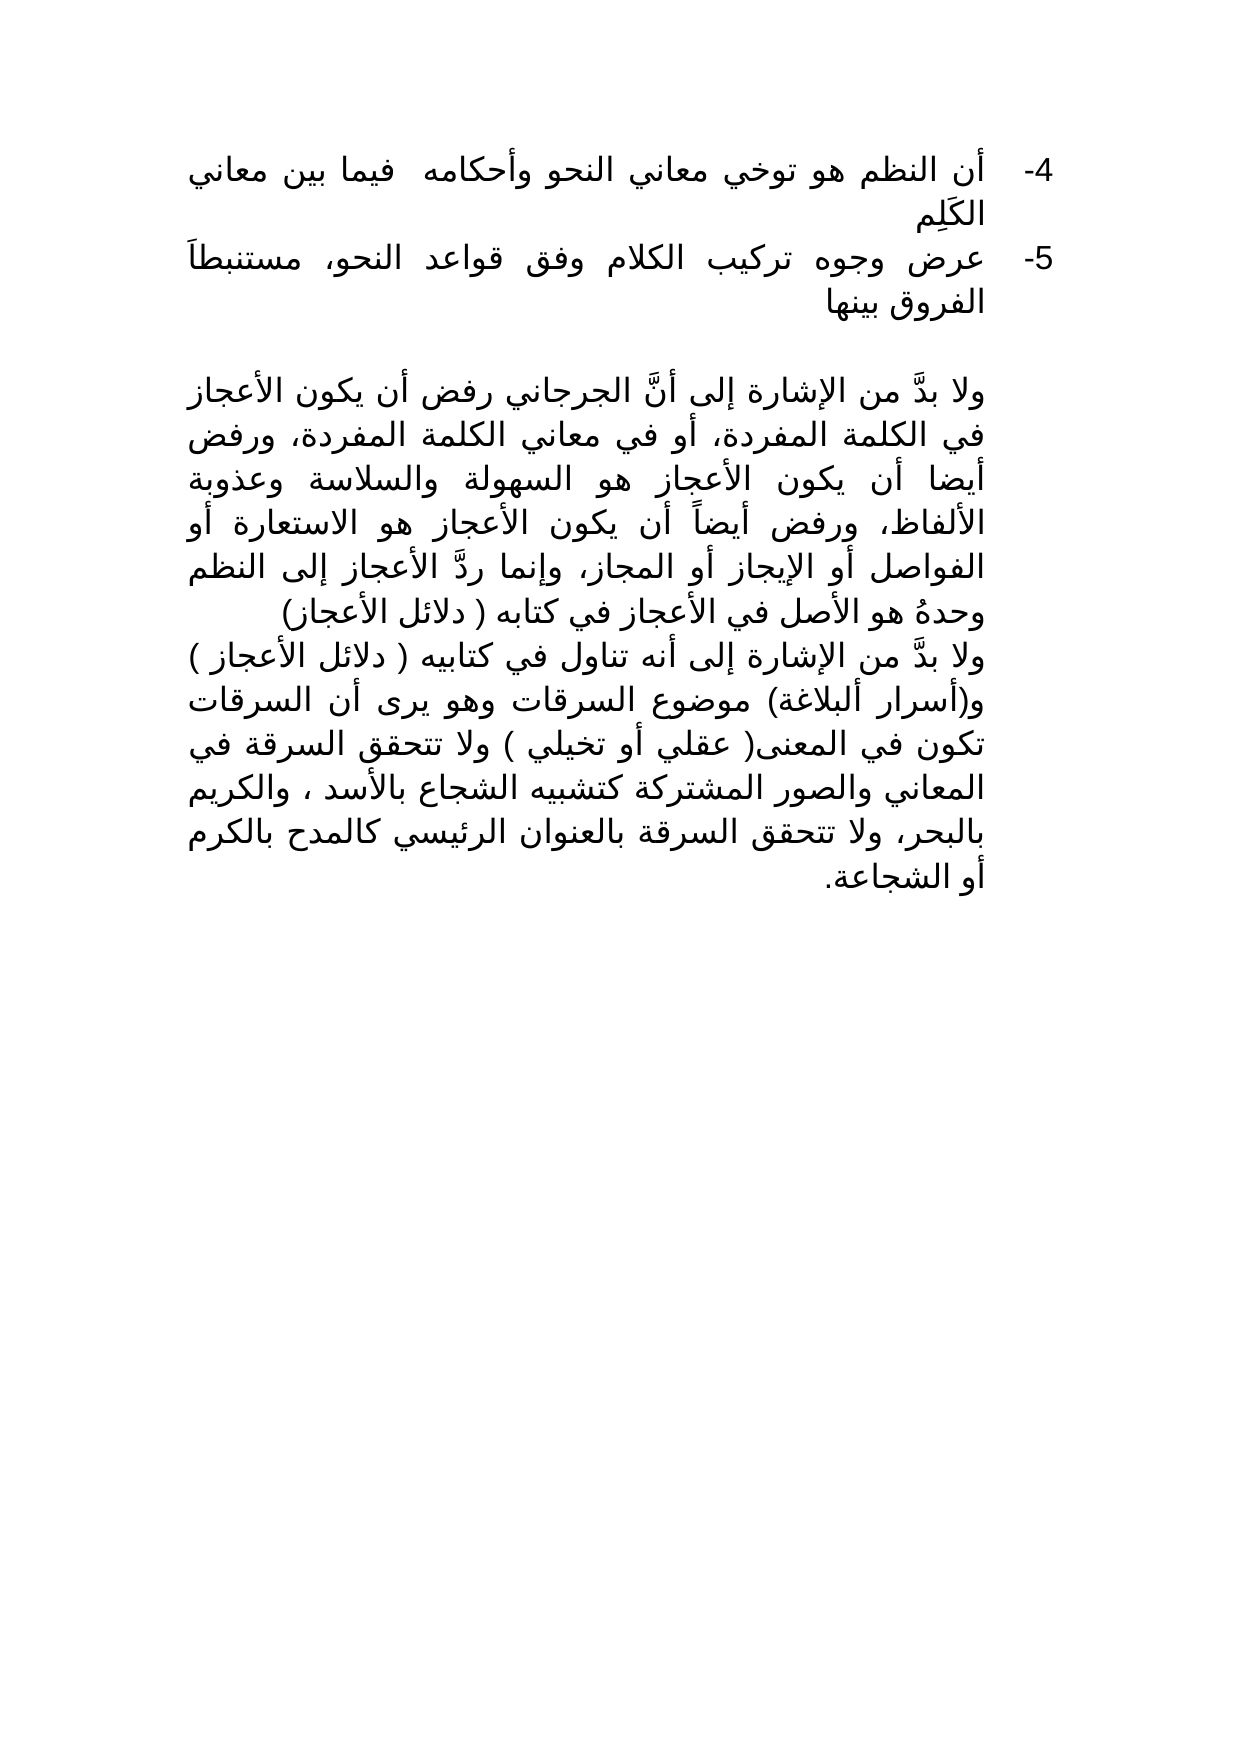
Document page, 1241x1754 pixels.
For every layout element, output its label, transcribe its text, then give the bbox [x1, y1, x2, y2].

list عرض وجوه تركيب الكلام وفق قواعد النحو، مستنبطاَ الفروق بينها [187, 238, 1023, 321]
list أن النظم هو توخي معاني النحو وأحكامه فيما بين معاني الكَلِم [187, 150, 1023, 233]
list ولا بدَّ من الإشارة إلى أنَّ الجرجاني رفض أن يكون الأعجاز في الكلمة المفردة، أو في معاني الكلمة المفردة، ورفض أيضا أن يكون الأعجاز هو السهولة والسلاسة وعذوبة الألفاظ، ورفض أيضاً أن يكون الأعجاز هو الاستعارة أو الفواصل أو الإيجاز أو المجاز، وإنما ردَّ الأعجاز إلى النظم وحدهُ هو الأصل في الأعجاز في كتابه ( دلائل الأعجاز) [187, 371, 986, 630]
list ولا بدَّ من الإشارة إلى أنه تناول في كتابيه ( دلائل الأعجاز ) و(أسرار ألبلاغة) موضوع السرقات وهو يرى أن السرقات تكون في المعنى( عقلي أو تخيلي ) ولا تتحقق السرقة في المعاني والصور المشتركة كتشبيه الشجاع بالأسد ، والكريم بالبحر، ولا تتحقق السرقة بالعنوان الرئيسي كالمدح بالكرم أو الشجاعة. [187, 636, 986, 895]
